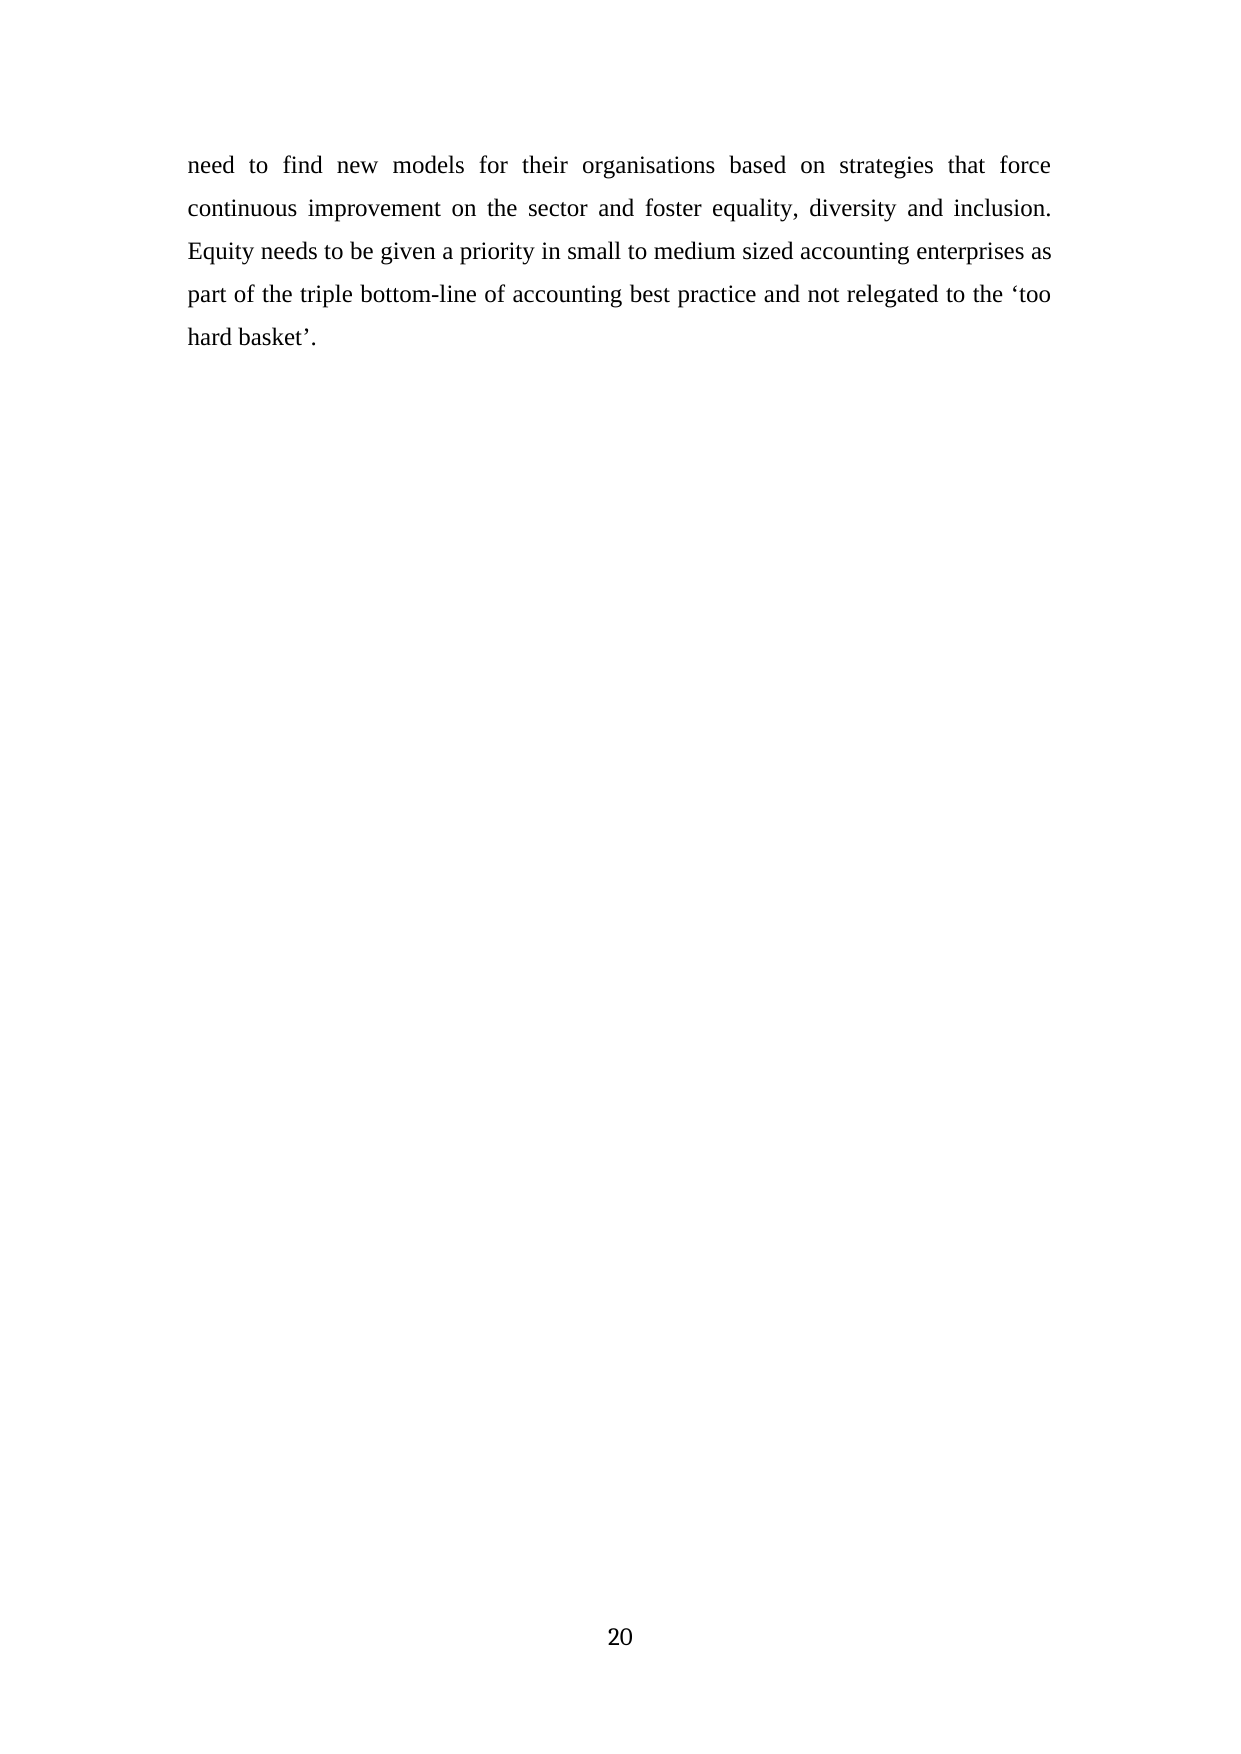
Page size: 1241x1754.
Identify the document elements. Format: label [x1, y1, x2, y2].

text [187, 150, 1053, 351]
